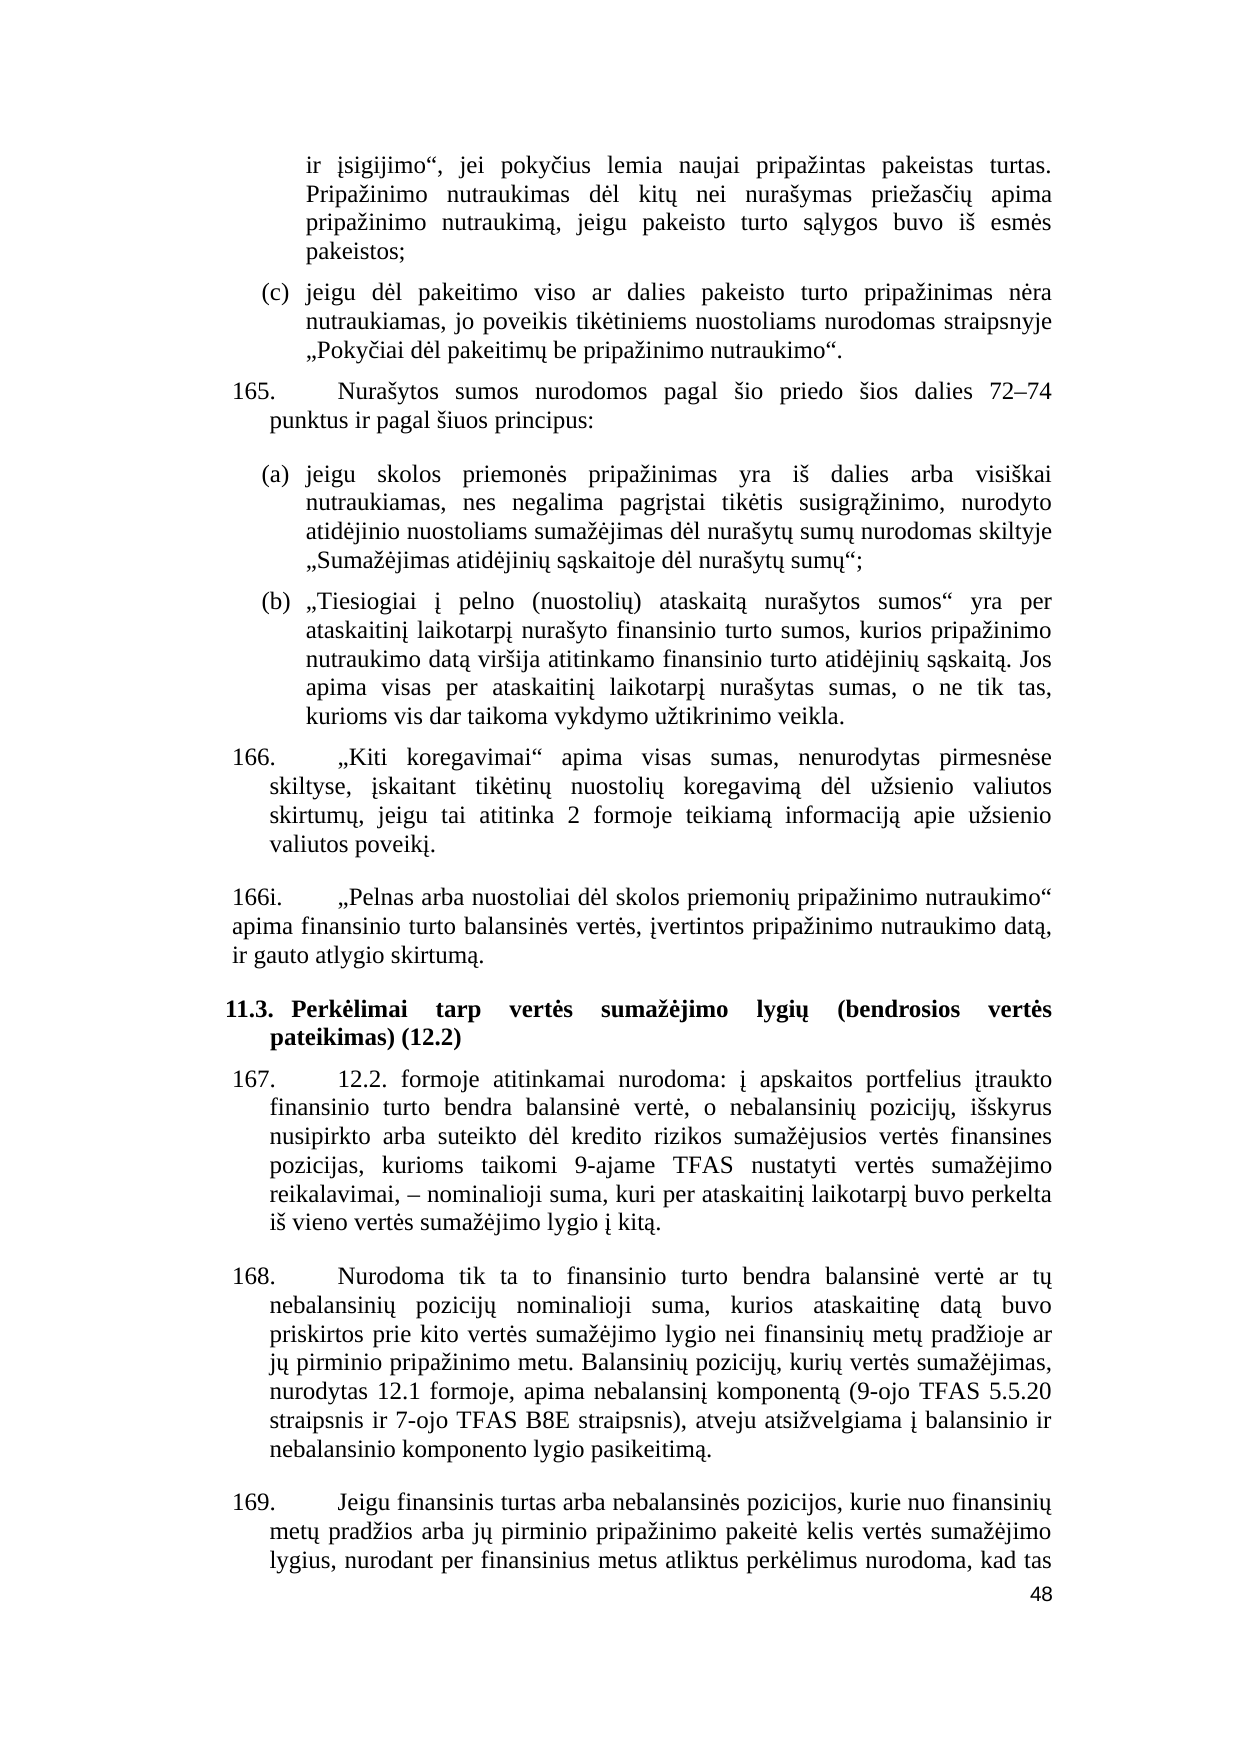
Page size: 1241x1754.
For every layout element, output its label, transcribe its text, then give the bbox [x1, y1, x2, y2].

text Nurodoma tik ta to finansinio turto bendra balansinė vertė ar tų nebalansinių pozicijų nominalioji suma, kurios ataskaitinę datą buvo priskirtos prie kito vertės sumažėjimo lygio nei finansinių metų pradžioje ar jų pirminio pripažinimo metu. Balansinių pozicijų, kurių vertės sumažėjimas, nurodytas 12.1 formoje, apima nebalansinį komponentą (9-ojo TFAS 5.5.20 straipsnis ir 7-ojo TFAS B8E straipsnis), atveju atsižvelgiama į balansinio ir nebalansinio komponento lygio pasikeitimą. [232, 1261, 1053, 1462]
list jeigu dėl pakeitimo viso ar dalies pakeisto turto pripažinimas nėra nutraukiamas, jo poveikis tikėtiniems nuostoliams nurodomas straipsnyje „Pokyčiai dėl pakeitimų be pripažinimo nutraukimo“. [261, 277, 1053, 364]
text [232, 1487, 1053, 1574]
text „Kiti koregavimai“ apima visas sumas, nenurodytas pirmesnėse skiltyse, įskaitant tikėtinų nuostolių koregavimą dėl užsienio valiutos skirtumų, jeigu tai atitinka 2 formoje teikiamą informaciją apie užsienio valiutos poveikį. [232, 742, 1053, 857]
list „Tiesiogiai į pelno (nuostolių) ataskaitą nurašytos sumos“ yra per ataskaitinį laikotarpį nurašyto finansinio turto sumos, kurios pripažinimo nutraukimo datą viršija atitinkamo finansinio turto atidėjinių sąskaitą. Jos apima visas per ataskaitinį laikotarpį nurašytas sumas, o ne tik tas, kurioms vis dar taikoma vykdymo užtikrinimo veikla. [261, 586, 1053, 730]
text 12.2. formoje atitinkamai nurodoma: į apskaitos portfelius įtraukto finansinio turto bendra balansinė vertė, o nebalansinių pozicijų, išskyrus nusipirkto arba suteikto dėl kredito rizikos sumažėjusios vertės finansines pozicijas, kurioms taikomi 9-ajame TFAS nustatyti vertės sumažėjimo reikalavimai, – nominalioji suma, kuri per ataskaitinį laikotarpį buvo perkelta iš vieno vertės sumažėjimo lygio į kitą. [232, 1064, 1053, 1236]
text Nurašytos sumos nurodomos pagal šio priedo šios dalies 72–74 punktus ir pagal šiuos principus: [232, 376, 1053, 434]
subtitle Perkėlimai tarp vertės sumažėjimo lygių (bendrosios vertės pateikimas) (12.2) [225, 994, 1053, 1051]
list 166i. „Pelnas arba nuostoliai dėl skolos priemonių pripažinimo nutraukimo“ apima finansinio turto balansinės vertės, įvertintos pripažinimo nutraukimo datą, ir gauto atlygio skirtumą. [232, 882, 1053, 969]
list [261, 150, 1053, 265]
list jeigu skolos priemonės pripažinimas yra iš dalies arba visiškai nutraukiamas, nes negalima pagrįstai tikėtis susigrąžinimo, nurodyto atidėjinio nuostoliams sumažėjimas dėl nurašytų sumų nurodomas skiltyje „Sumažėjimas atidėjinių sąskaitoje dėl nurašytų sumų“; [261, 459, 1053, 574]
